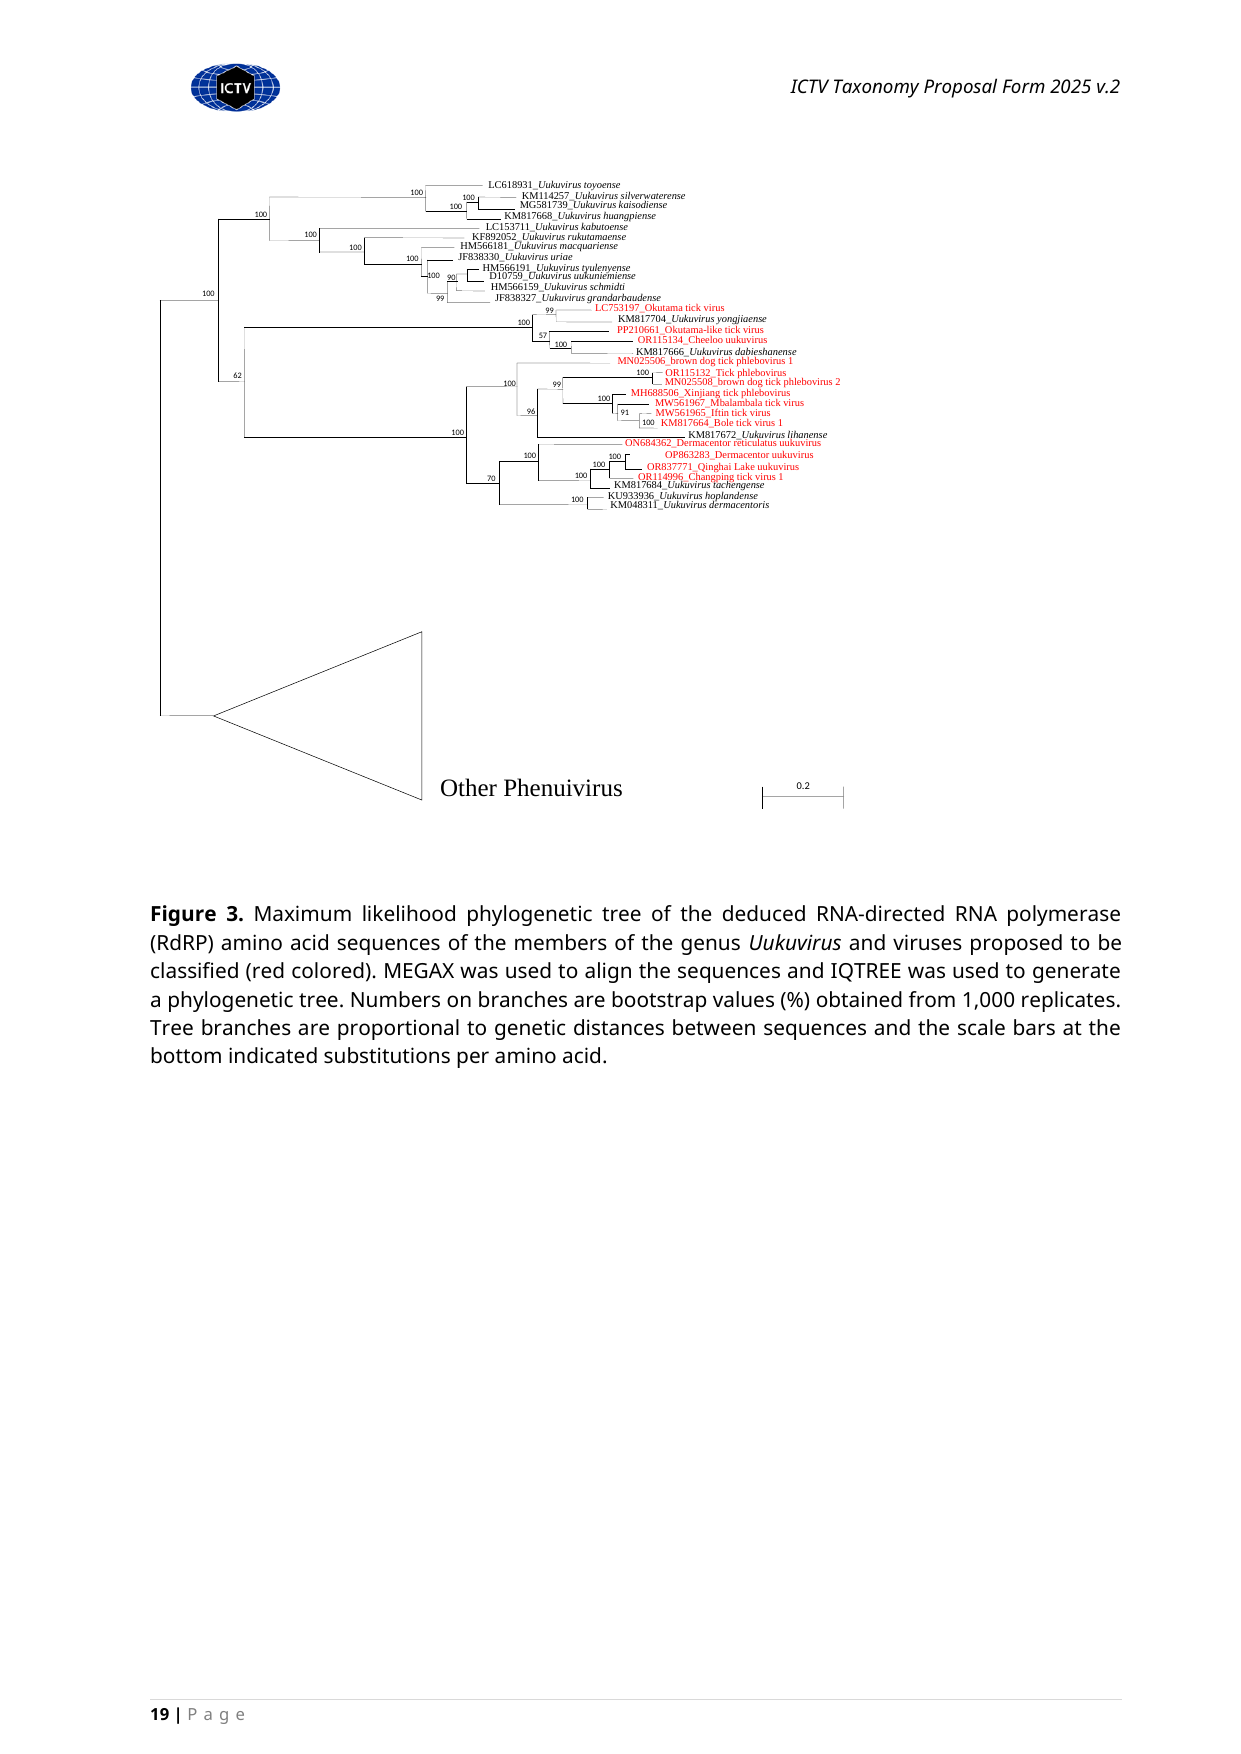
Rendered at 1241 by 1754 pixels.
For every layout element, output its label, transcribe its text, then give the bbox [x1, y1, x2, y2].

text Figure 3. Maximum likelihood phylogenetic tree of the deduced RNA-directed RNA polymerase (RdRP) amino acid sequences of the members of the genus Uukuvirus and viruses proposed to be classified (red colored). MEGAX was used to align the sequences and IQTREE was used to generate a phylogenetic tree. Numbers on branches are bootstrap values (%) obtained from 1,000 replicates. Tree branches are proportional to genetic distances between sequences and the scale bars at the bottom indicated substitutions per amino acid. [150, 899, 1122, 1070]
picture [190, 56, 282, 113]
